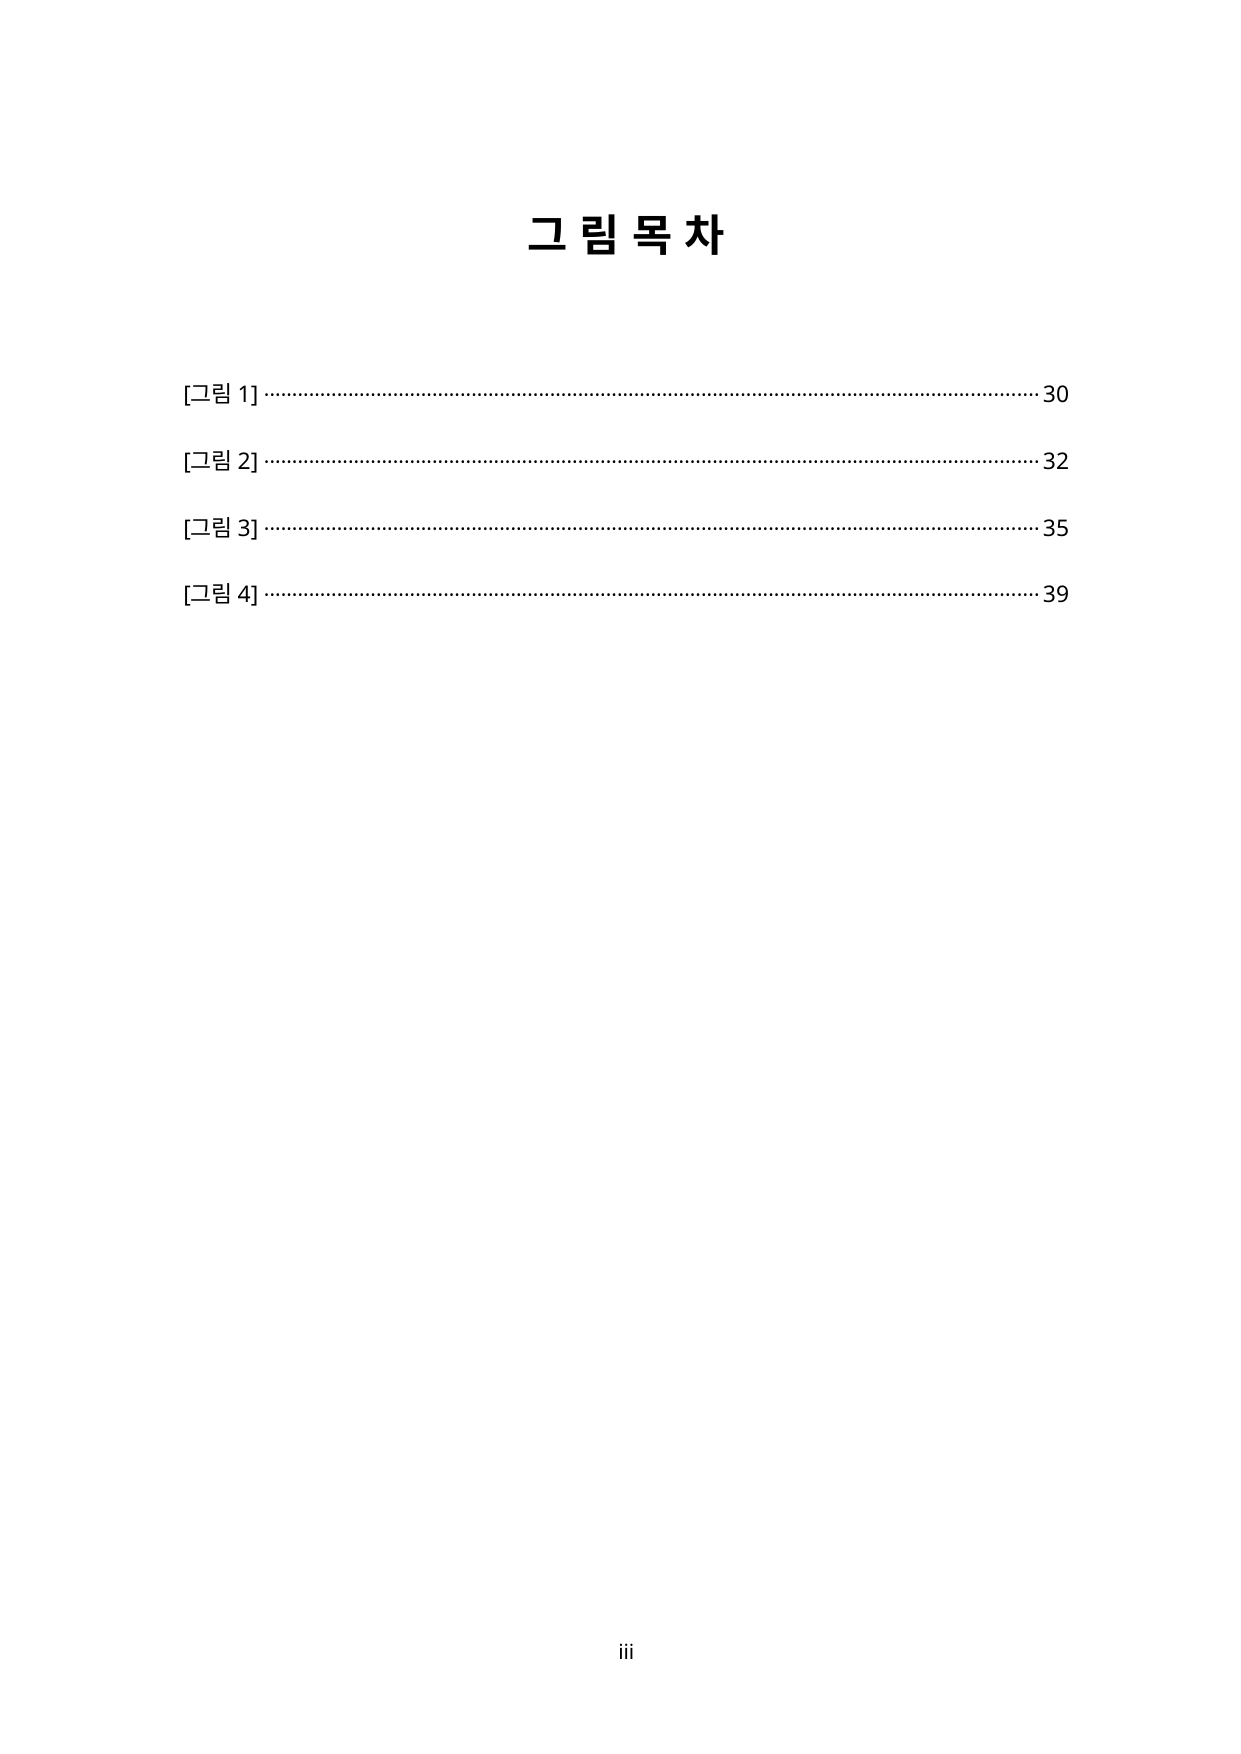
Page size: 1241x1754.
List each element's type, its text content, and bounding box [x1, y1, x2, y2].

text [그림4] 39 [183, 576, 1069, 609]
text [그림3] 35 [183, 509, 1069, 543]
text 그 림 목 차 [183, 201, 1069, 264]
text [그림1] 30 [183, 376, 1069, 409]
text [그림2] 32 [183, 443, 1069, 476]
